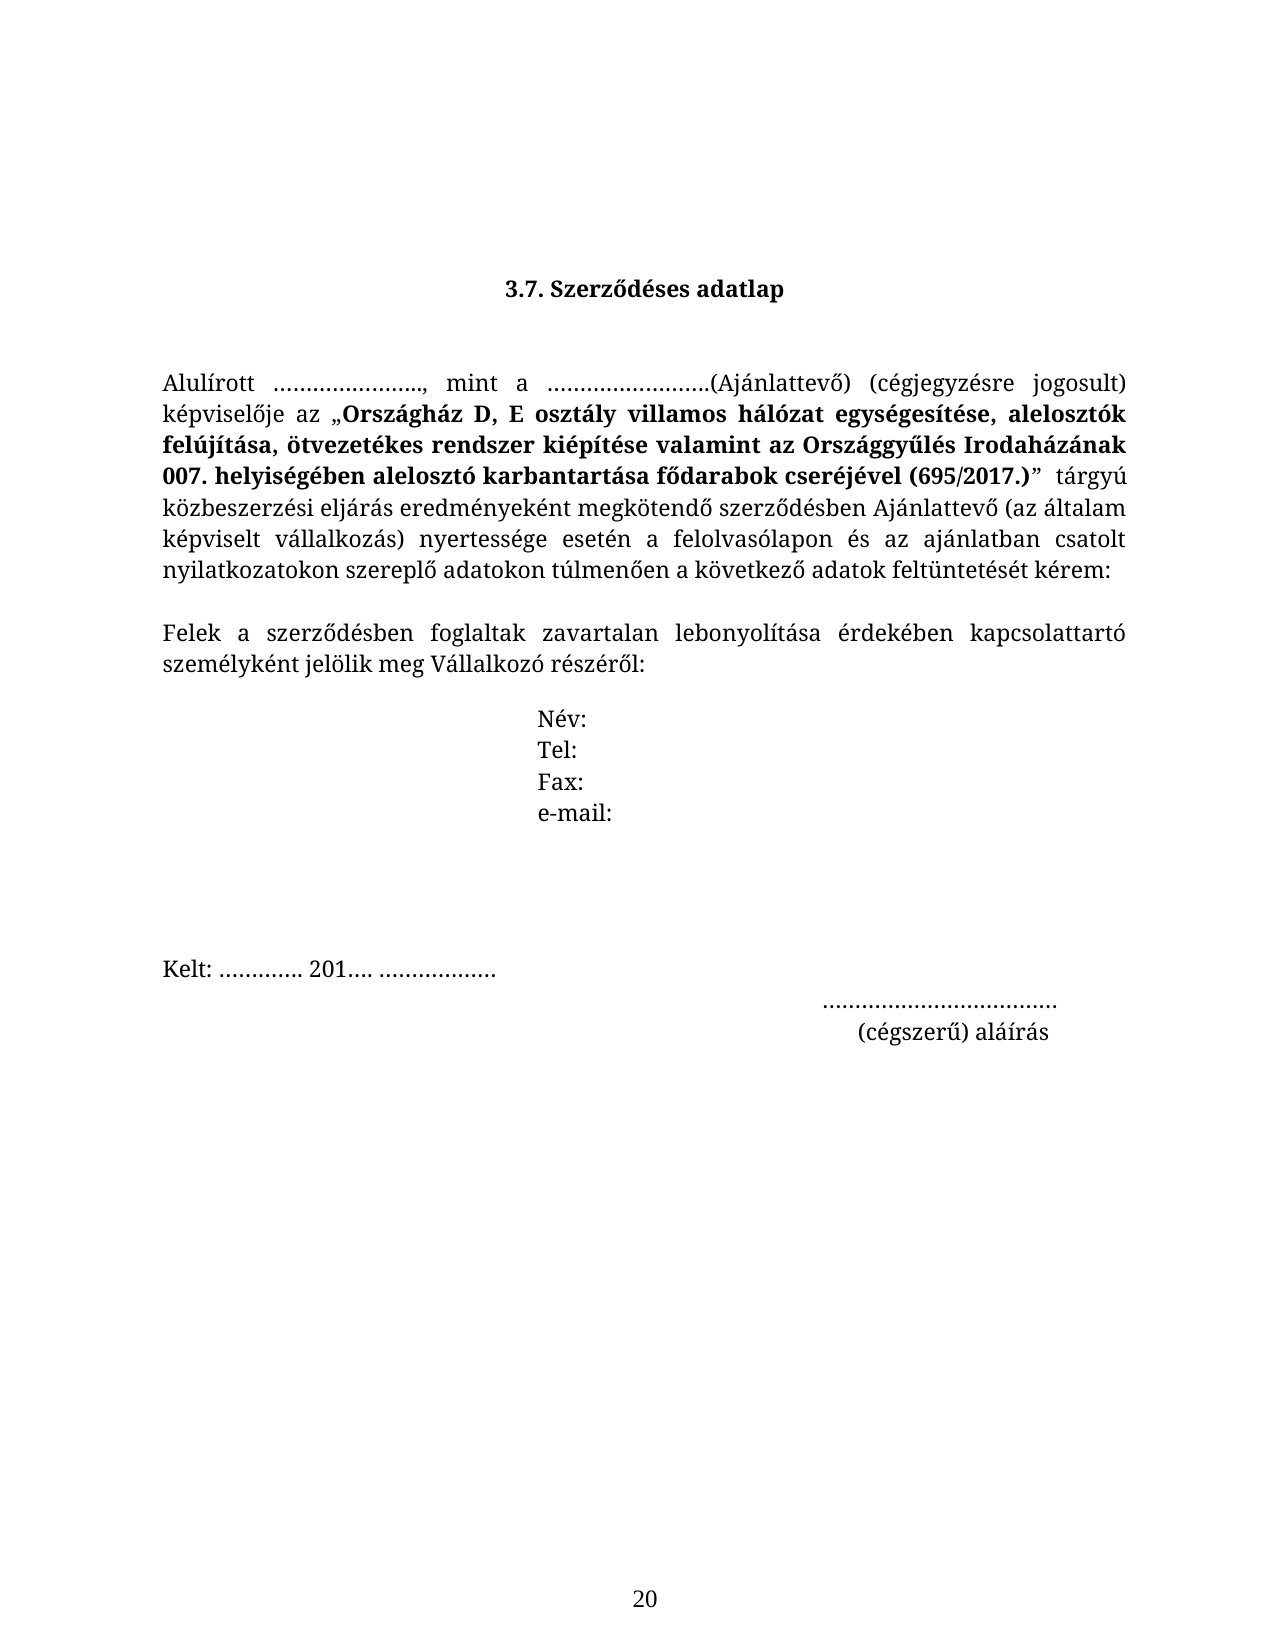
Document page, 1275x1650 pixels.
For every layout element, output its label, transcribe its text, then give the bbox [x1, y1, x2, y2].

text 3.7. Szerződéses adatlap [162, 273, 1127, 304]
text (cégszerű) aláírás [687, 1016, 1127, 1047]
text Kelt: …………. 201…. ……………… [162, 953, 1127, 984]
text Név: [471, 703, 1127, 734]
text Tel: [471, 734, 1127, 766]
text Fax: [250, 766, 1127, 797]
text e-mail: [162, 797, 1127, 828]
text Alulírott ………………….., mint a …………………….(Ajánlattevő) (cégjegyzésre jogosult) képviselője az „Országház D, E osztály villamos hálózat egységesítése, alelosztók felújítása, ötvezetékes rendszer kiépítése valamint az Országgyűlés Irodaházának 007. helyiségében alelosztó karbantartása fődarabok cseréjével (695/2017.)” tárgyú közbeszerzési eljárás eredményeként megkötendő szerződésben Ajánlattevő (az általam képviselt vállalkozás) nyertessége esetén a felolvasólapon és az ajánlatban csatolt nyilatkozatokon szereplő adatokon túlmenően a következő adatok feltüntetését kérem: [162, 366, 1127, 585]
text ……………………………… [752, 984, 1127, 1016]
text Felek a szerződésben foglaltak zavartalan lebonyolítása érdekében kapcsolattartó személyként jelölik meg Vállalkozó részéről: [162, 616, 1127, 679]
